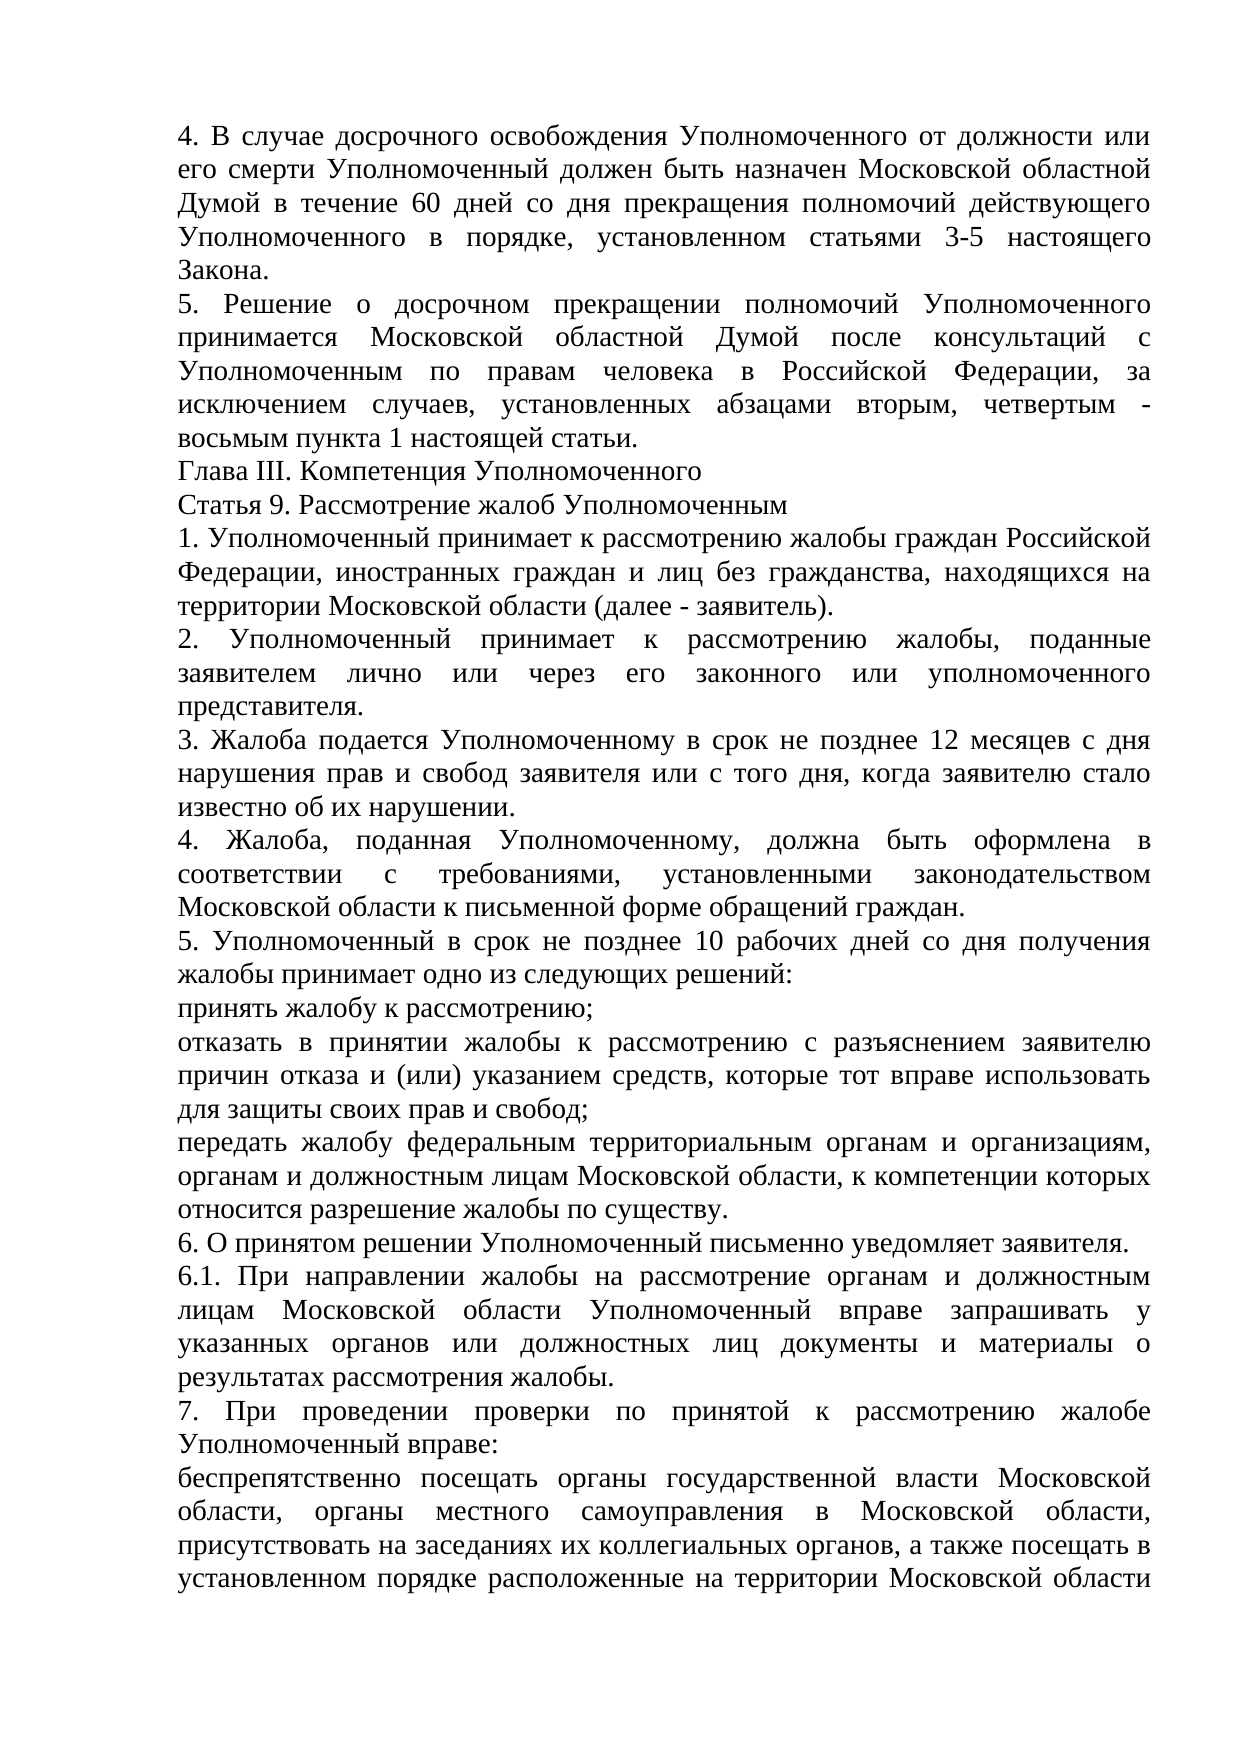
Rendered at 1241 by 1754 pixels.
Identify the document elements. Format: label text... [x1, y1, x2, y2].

text 4. В случае досрочного освобождения Уполномоченного от должности или его смерти Уполномоченный должен быть назначен Московской областной Думой в течение 60 дней со дня прекращения полномочий действующего Уполномоченного в порядке, установленном статьями 3-5 настоящего Закона. [177, 118, 1152, 286]
text передать жалобу федеральным территориальным органам и организациям, органам и должностным лицам Московской области, к компетенции которых относится разрешение жалобы по существу. [177, 1124, 1152, 1225]
text 2. Уполномоченный принимает к рассмотрению жалобы, поданные заявителем лично или через его законного или уполномоченного представителя. [177, 621, 1152, 722]
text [177, 1460, 1152, 1594]
text 6. О принятом решении Уполномоченный письменно уведомляет заявителя. [177, 1225, 1152, 1258]
text Глава III. Компетенция Уполномоченного [177, 453, 1152, 487]
text 7. При проведении проверки по принятой к рассмотрению жалобе Уполномоченный вправе: [177, 1393, 1152, 1460]
text Статья 9. Рассмотрение жалоб Уполномоченным [177, 487, 1152, 521]
text 5. Уполномоченный в срок не позднее 10 рабочих дней со дня получения жалобы принимает одно из следующих решений: [177, 923, 1152, 990]
text 3. Жалоба подается Уполномоченному в срок не позднее 12 месяцев с дня нарушения прав и свобод заявителя или с того дня, когда заявителю стало известно об их нарушении. [177, 722, 1152, 822]
text 4. Жалоба, поданная Уполномоченному, должна быть оформлена в соответствии с требованиями, установленными законодательством Московской области к письменной форме обращений граждан. [177, 822, 1152, 923]
text принять жалобу к рассмотрению; [177, 990, 1152, 1024]
text 5. Решение о досрочном прекращении полномочий Уполномоченного принимается Московской областной Думой после консультаций с Уполномоченным по правам человека в Российской Федерации, за исключением случаев, установленных абзацами вторым, четвертым - восьмым пункта 1 настоящей статьи. [177, 286, 1152, 453]
text 6.1. При направлении жалобы на рассмотрение органам и должностным лицам Московской области Уполномоченный вправе запрашивать у указанных органов или должностных лиц документы и материалы о результатах рассмотрения жалобы. [177, 1258, 1152, 1393]
text 1. Уполномоченный принимает к рассмотрению жалобы граждан Российской Федерации, иностранных граждан и лиц без гражданства, находящихся на территории Московской области (далее - заявитель). [177, 521, 1152, 621]
text отказать в принятии жалобы к рассмотрению с разъяснением заявителю причин отказа и (или) указанием средств, которые тот вправе использовать для защиты своих прав и свобод; [177, 1024, 1152, 1124]
